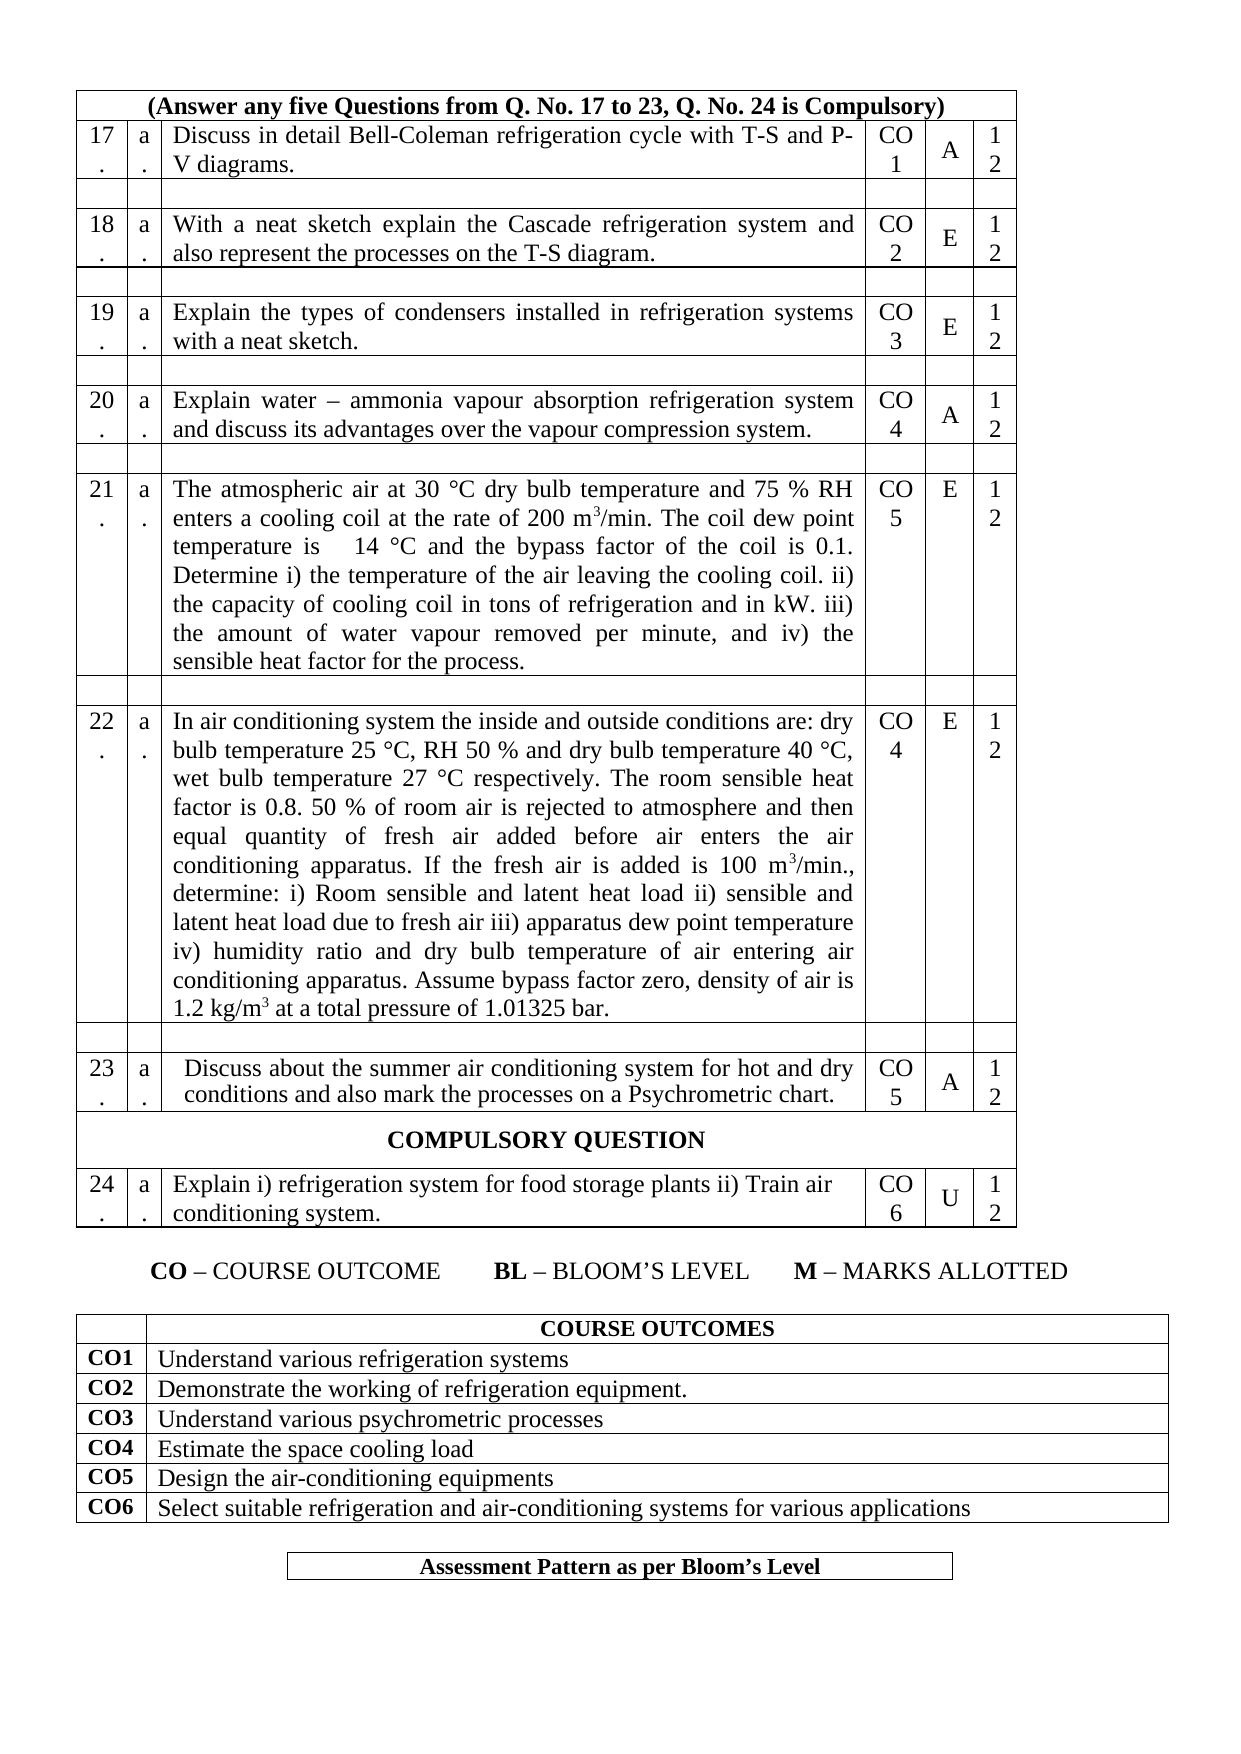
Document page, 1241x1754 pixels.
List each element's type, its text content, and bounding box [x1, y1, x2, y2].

text CO – COURSE OUTCOME BL – BLOOM’S LEVEL M – MARKS ALLOTTED [150, 1256, 1090, 1285]
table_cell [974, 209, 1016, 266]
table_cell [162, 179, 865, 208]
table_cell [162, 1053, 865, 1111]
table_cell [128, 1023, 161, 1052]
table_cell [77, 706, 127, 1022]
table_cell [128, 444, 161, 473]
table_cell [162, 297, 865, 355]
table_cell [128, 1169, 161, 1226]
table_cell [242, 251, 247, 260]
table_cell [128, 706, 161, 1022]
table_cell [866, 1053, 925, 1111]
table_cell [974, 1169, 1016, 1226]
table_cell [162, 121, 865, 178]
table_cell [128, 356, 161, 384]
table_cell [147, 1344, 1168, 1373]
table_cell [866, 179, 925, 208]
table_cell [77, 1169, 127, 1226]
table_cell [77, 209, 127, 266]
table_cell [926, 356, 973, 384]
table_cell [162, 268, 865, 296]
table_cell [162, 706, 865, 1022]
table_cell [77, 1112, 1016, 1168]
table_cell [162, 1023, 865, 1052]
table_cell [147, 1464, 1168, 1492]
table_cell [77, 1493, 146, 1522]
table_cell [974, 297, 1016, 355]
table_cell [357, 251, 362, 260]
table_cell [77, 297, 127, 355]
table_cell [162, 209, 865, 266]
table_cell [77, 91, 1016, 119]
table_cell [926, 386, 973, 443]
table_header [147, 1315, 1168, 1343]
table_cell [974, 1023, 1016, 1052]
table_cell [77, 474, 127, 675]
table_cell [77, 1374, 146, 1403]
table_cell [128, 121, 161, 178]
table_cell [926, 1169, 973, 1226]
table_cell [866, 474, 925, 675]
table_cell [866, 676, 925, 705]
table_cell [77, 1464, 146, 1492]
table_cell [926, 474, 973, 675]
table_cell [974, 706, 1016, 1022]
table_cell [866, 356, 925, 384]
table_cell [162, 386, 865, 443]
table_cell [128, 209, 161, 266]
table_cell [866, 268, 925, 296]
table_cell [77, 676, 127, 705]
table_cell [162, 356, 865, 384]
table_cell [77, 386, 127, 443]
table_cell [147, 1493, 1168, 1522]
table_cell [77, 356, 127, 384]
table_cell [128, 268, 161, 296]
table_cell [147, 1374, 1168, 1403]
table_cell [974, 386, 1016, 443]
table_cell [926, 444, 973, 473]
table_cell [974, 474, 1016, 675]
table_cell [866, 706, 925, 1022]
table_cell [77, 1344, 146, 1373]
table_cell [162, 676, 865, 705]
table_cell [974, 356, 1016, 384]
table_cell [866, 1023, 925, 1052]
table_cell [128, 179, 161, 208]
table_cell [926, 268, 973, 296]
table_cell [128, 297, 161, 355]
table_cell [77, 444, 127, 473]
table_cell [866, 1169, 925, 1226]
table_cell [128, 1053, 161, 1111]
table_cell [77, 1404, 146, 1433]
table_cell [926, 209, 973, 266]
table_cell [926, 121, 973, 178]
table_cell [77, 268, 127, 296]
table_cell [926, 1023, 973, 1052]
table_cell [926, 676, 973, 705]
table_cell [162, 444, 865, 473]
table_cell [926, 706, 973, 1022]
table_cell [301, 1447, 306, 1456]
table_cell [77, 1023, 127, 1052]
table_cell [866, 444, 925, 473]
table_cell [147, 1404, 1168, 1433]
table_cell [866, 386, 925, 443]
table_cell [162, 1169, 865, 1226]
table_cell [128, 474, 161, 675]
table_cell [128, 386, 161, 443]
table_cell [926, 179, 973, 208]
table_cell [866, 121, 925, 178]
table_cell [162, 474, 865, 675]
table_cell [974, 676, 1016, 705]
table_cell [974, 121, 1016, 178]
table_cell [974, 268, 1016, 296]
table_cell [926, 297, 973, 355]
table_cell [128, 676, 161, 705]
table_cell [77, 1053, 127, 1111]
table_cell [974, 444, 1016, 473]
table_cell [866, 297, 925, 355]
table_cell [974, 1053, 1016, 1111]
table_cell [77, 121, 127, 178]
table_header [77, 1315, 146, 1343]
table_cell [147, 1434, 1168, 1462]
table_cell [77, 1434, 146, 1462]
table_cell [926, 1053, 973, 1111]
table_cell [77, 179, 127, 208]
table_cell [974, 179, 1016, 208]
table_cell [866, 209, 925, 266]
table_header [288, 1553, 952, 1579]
